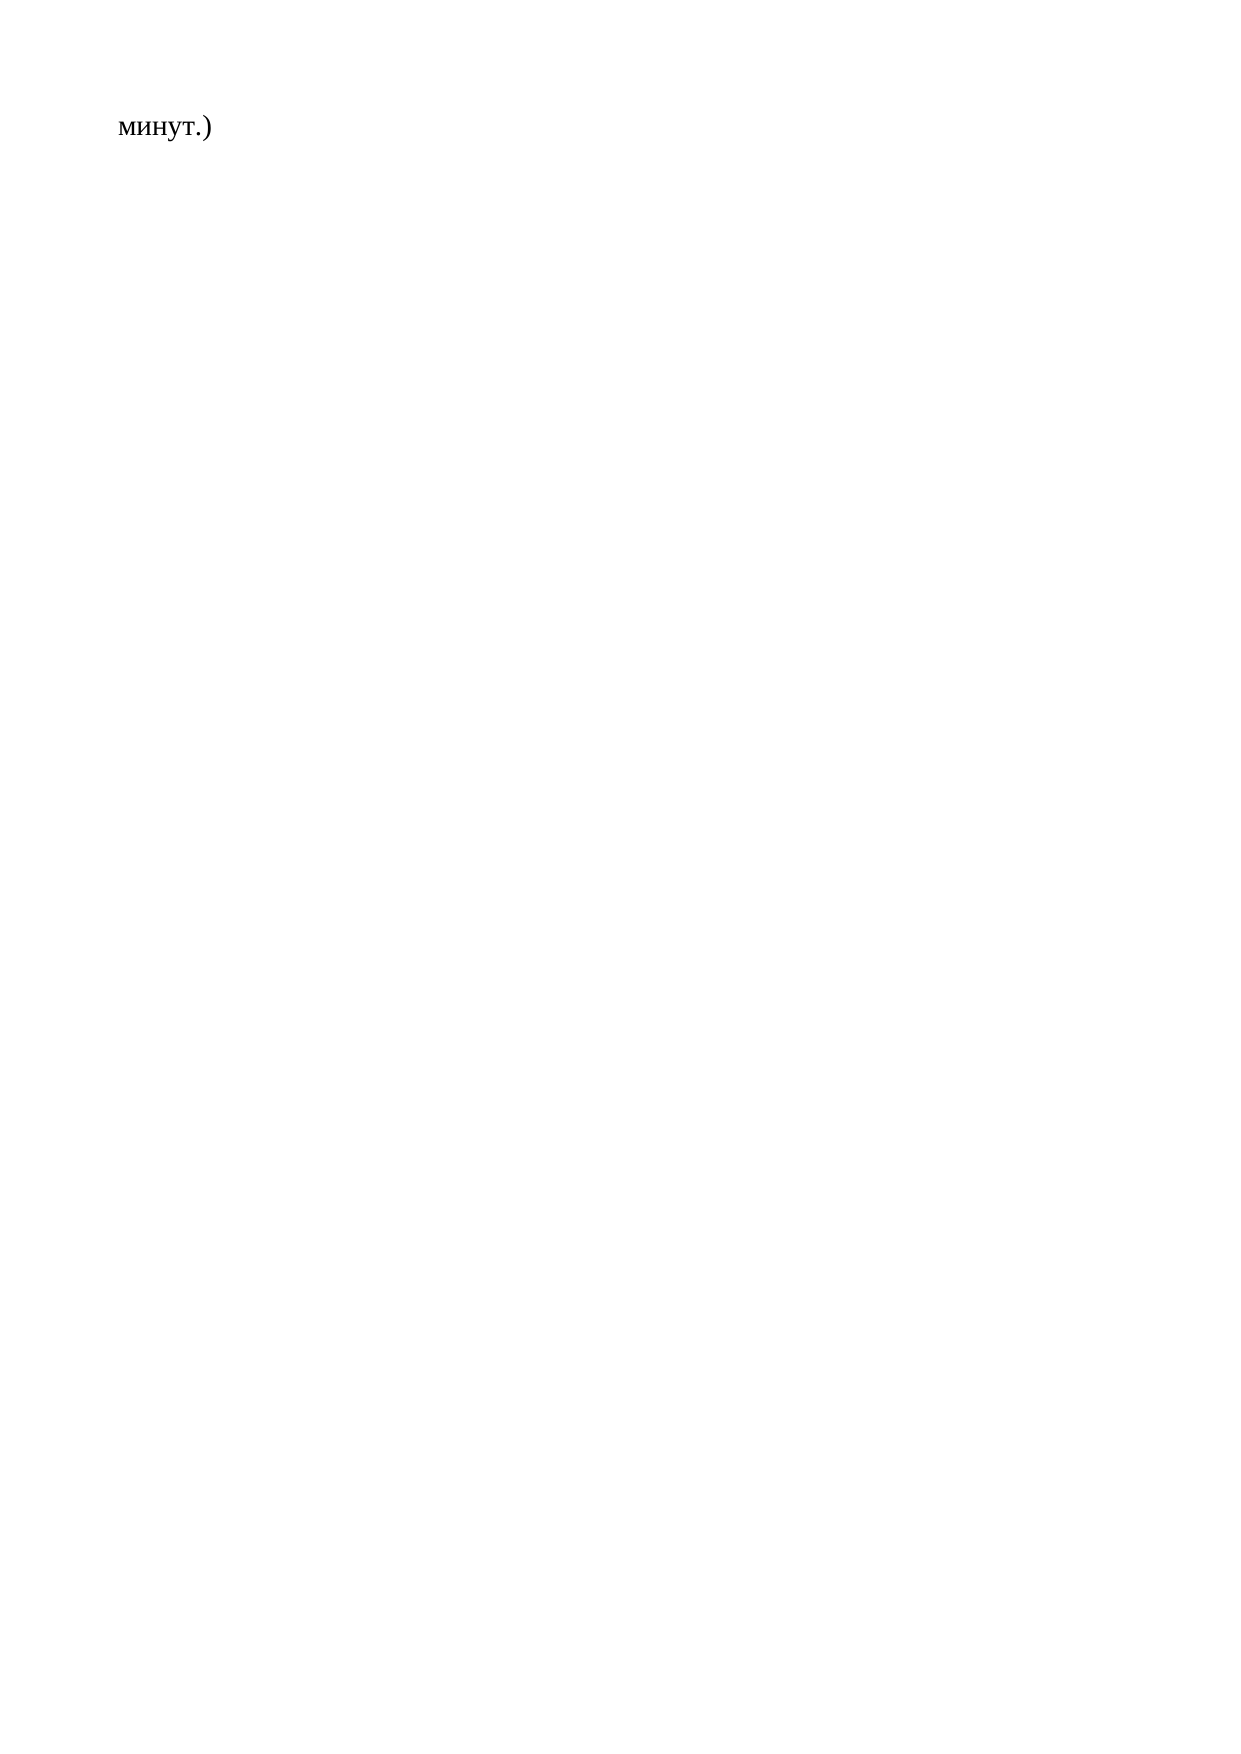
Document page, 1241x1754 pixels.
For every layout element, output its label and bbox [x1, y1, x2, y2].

text [118, 108, 1152, 142]
